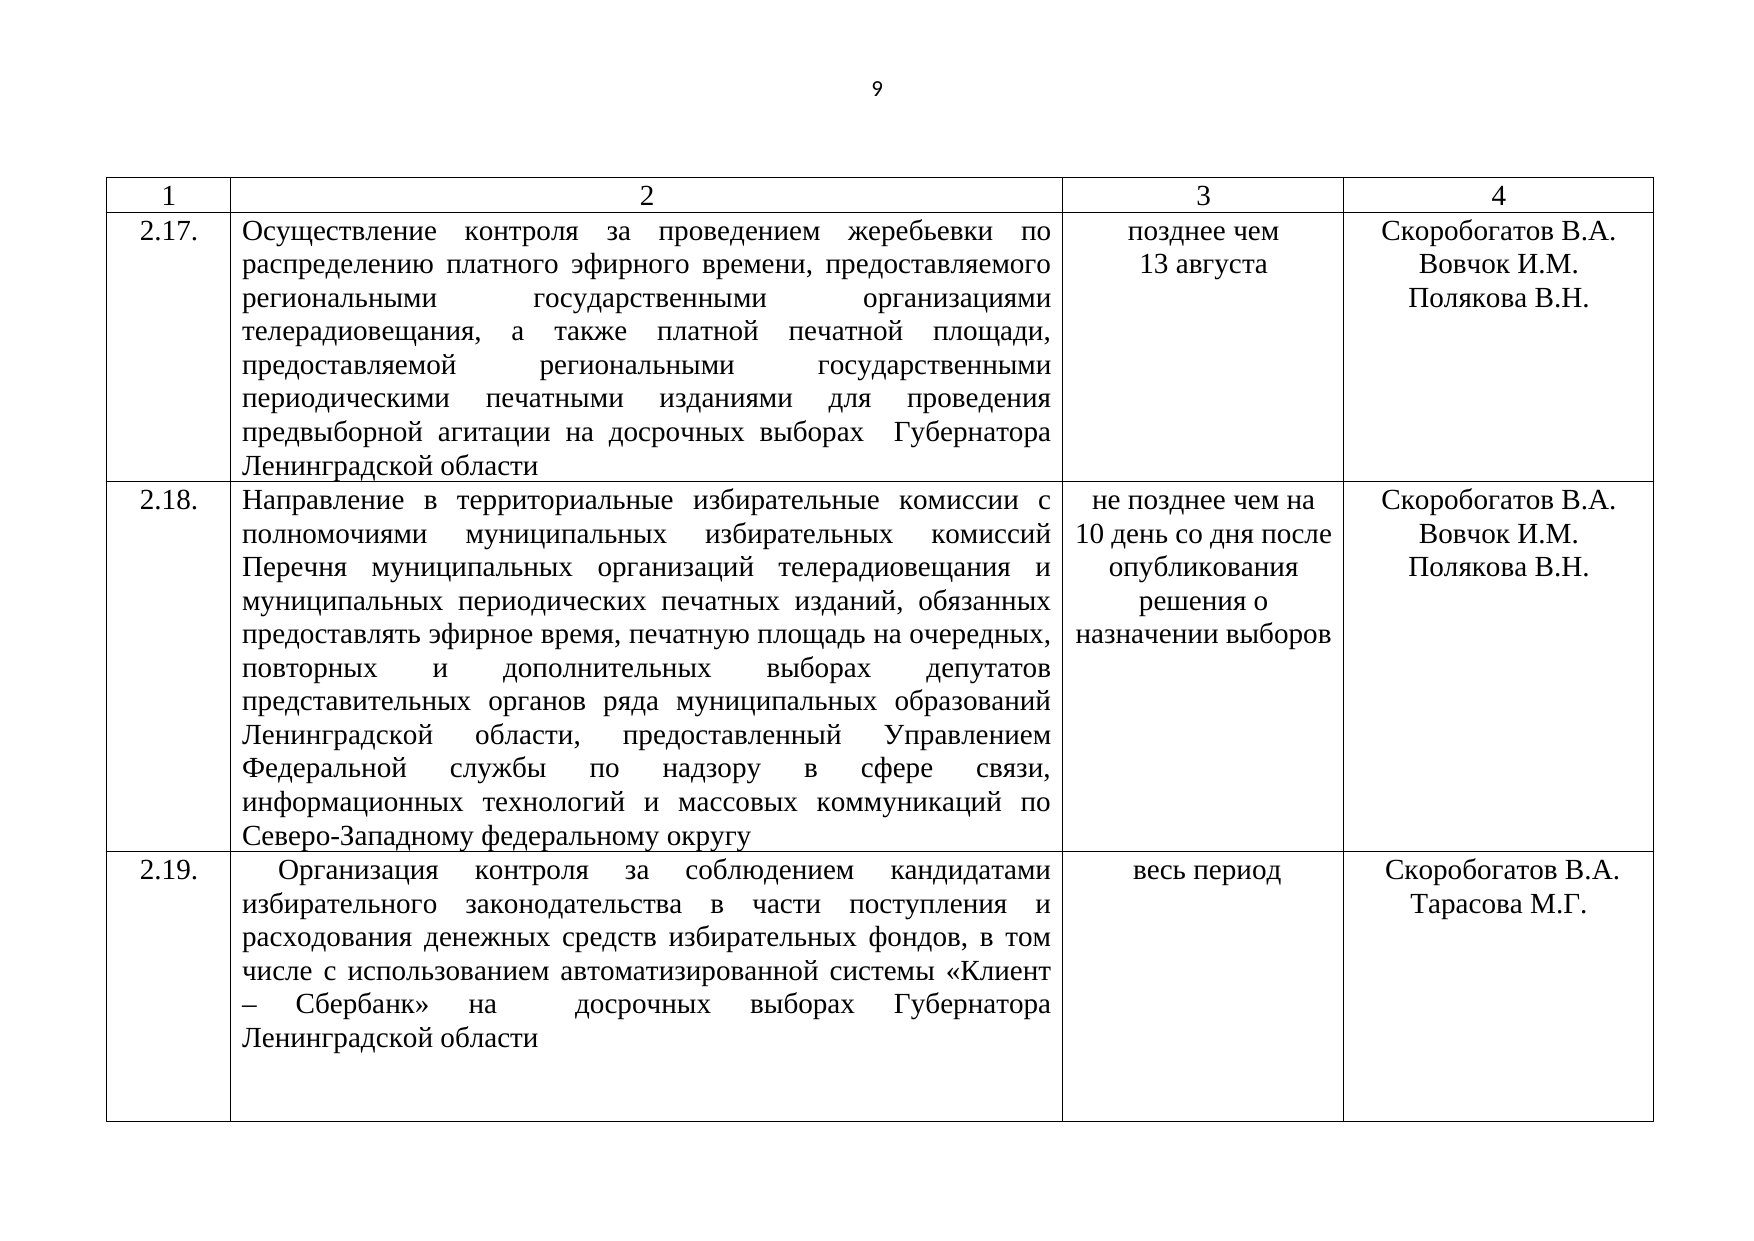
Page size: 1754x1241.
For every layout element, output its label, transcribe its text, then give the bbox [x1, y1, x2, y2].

table_cell Скоробогатов В.А. Вовчок И.М. Полякова В.Н. [1344, 482, 1653, 851]
table_cell не позднее чем на 10 день со дня после опубликования решения о назначении выборов [1063, 482, 1343, 851]
table_cell позднее чем 13 августа [1063, 213, 1343, 481]
table_cell 4 [1344, 178, 1653, 212]
table_cell 2.19. [107, 852, 230, 1121]
table_cell 2 [231, 178, 1062, 212]
table_cell 3 [1063, 178, 1343, 212]
table_cell 1 [107, 178, 230, 212]
table_cell 2.17. [107, 213, 230, 481]
table_cell Организация контроля за соблюдением кандидатами избирательного законодательства в части поступления и расходования денежных средств избирательных фондов, в том числе с использованием автоматизированной системы «Клиент – Сбербанк» на досрочных выборах Губернатора Ленинградской области [231, 852, 1062, 1121]
table_cell Направление в территориальные избирательные комиссии с полномочиями муниципальных избирательных комиссий Перечня муниципальных организаций телерадиовещания и муниципальных периодических печатных изданий, обязанных предоставлять эфирное время, печатную площадь на очередных, повторных и дополнительных выборах депутатов представительных органов ряда муниципальных образований Ленинградской области, предоставленный Управлением Федеральной службы по надзору в сфере связи, информационных технологий и массовых коммуникаций по Северо-Западному федеральному округу [231, 482, 1062, 851]
table_cell Скоробогатов В.А. Тарасова М.Г. [1344, 852, 1653, 1121]
table_cell 2.18. [107, 482, 230, 851]
table_cell Осуществление контроля за проведением жеребьевки по распределению платного эфирного времени, предоставляемого региональными государственными организациями телерадиовещания, а также платной печатной площади, предоставляемой региональными государственными периодическими печатными изданиями для проведения предвыборной агитации на досрочных выборах Губернатора Ленинградской области [231, 213, 1062, 481]
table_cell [1344, 213, 1653, 481]
table_cell весь период [1063, 852, 1343, 1121]
